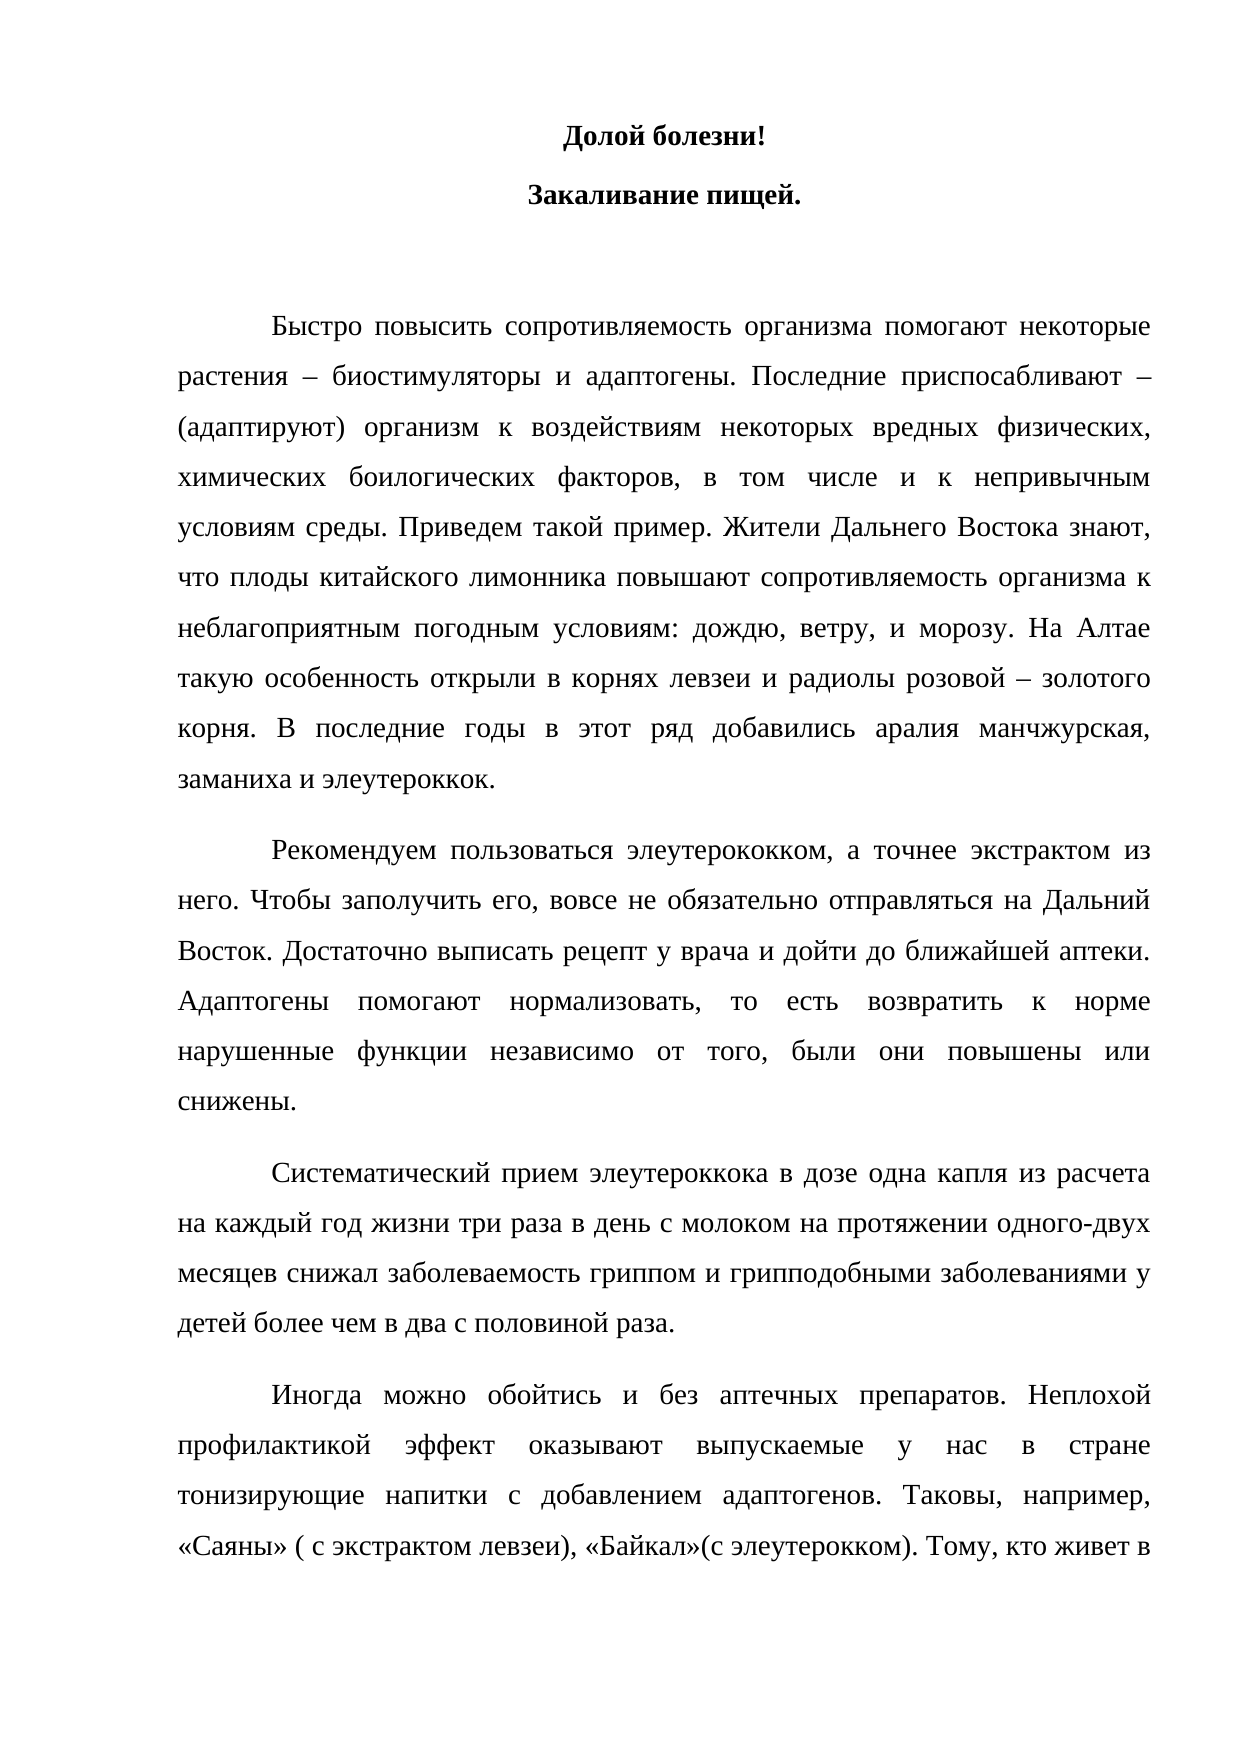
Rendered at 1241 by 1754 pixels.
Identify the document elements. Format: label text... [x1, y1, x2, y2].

text Долой болезни! [177, 118, 1152, 152]
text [177, 1377, 1152, 1561]
text Закаливание пищей. [177, 177, 1152, 211]
text Рекомендуем пользоваться элеутерококком, а точнее экстрактом из него. Чтобы заполучить его, вовсе не обязательно отправляться на Дальний Восток. Достаточно выписать рецепт у врача и дойти до ближайшей аптеки. Адаптогены помогают нормализовать, то есть возвратить к норме нарушенные функции независимо от того, были они повышены или снижены. [177, 832, 1152, 1117]
text Систематический прием элеутероккока в дозе одна капля из расчета на каждый год жизни три раза в день с молоком на протяжении одного-двух месяцев снижал заболеваемость гриппом и грипподобными заболеваниями у детей более чем в два с половиной раза. [177, 1155, 1152, 1339]
text Быстро повысить сопротивляемость организма помогают некоторые растения – биостимуляторы и адаптогены. Последние приспосабливают – (адаптируют) организм к воздействиям некоторых вредных физических, химических боилогических факторов, в том числе и к непривычным условиям среды. Приведем такой пример. Жители Дальнего Востока знают, что плоды китайского лимонника повышают сопротивляемость организма к неблагоприятным погодным условиям: дождю, ветру, и морозу. На Алтае такую особенность открыли в корнях левзеи и радиолы розовой – золотого корня. В последние годы в этот ряд добавились аралия манчжурская, заманиха и элеутероккок. [177, 308, 1152, 794]
